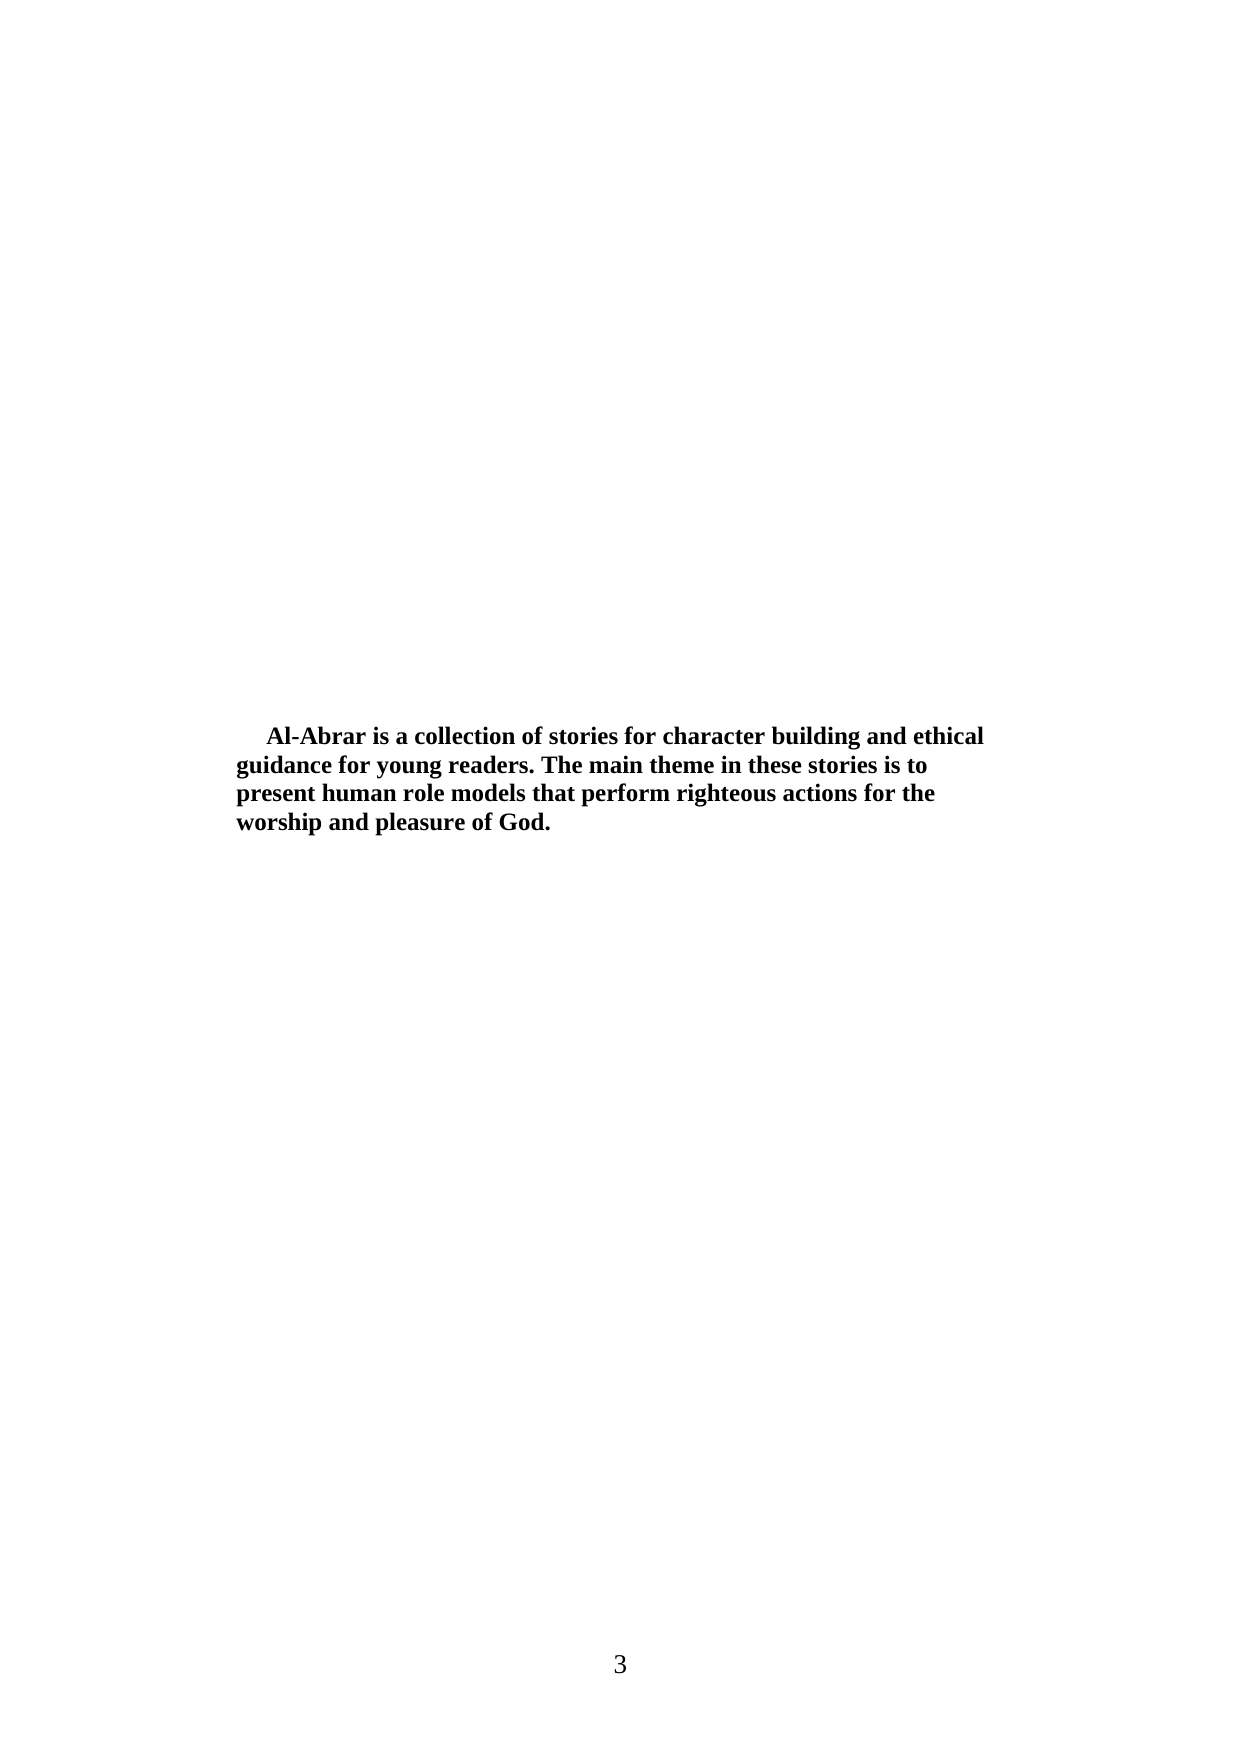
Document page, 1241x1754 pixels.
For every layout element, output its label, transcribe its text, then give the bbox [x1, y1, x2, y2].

text Al-Abrar is a collection of stories for character building and ethical guidance for young readers. The main theme in these stories is to present human role models that perform righteous actions for the worship and pleasure of God. [236, 721, 1004, 836]
